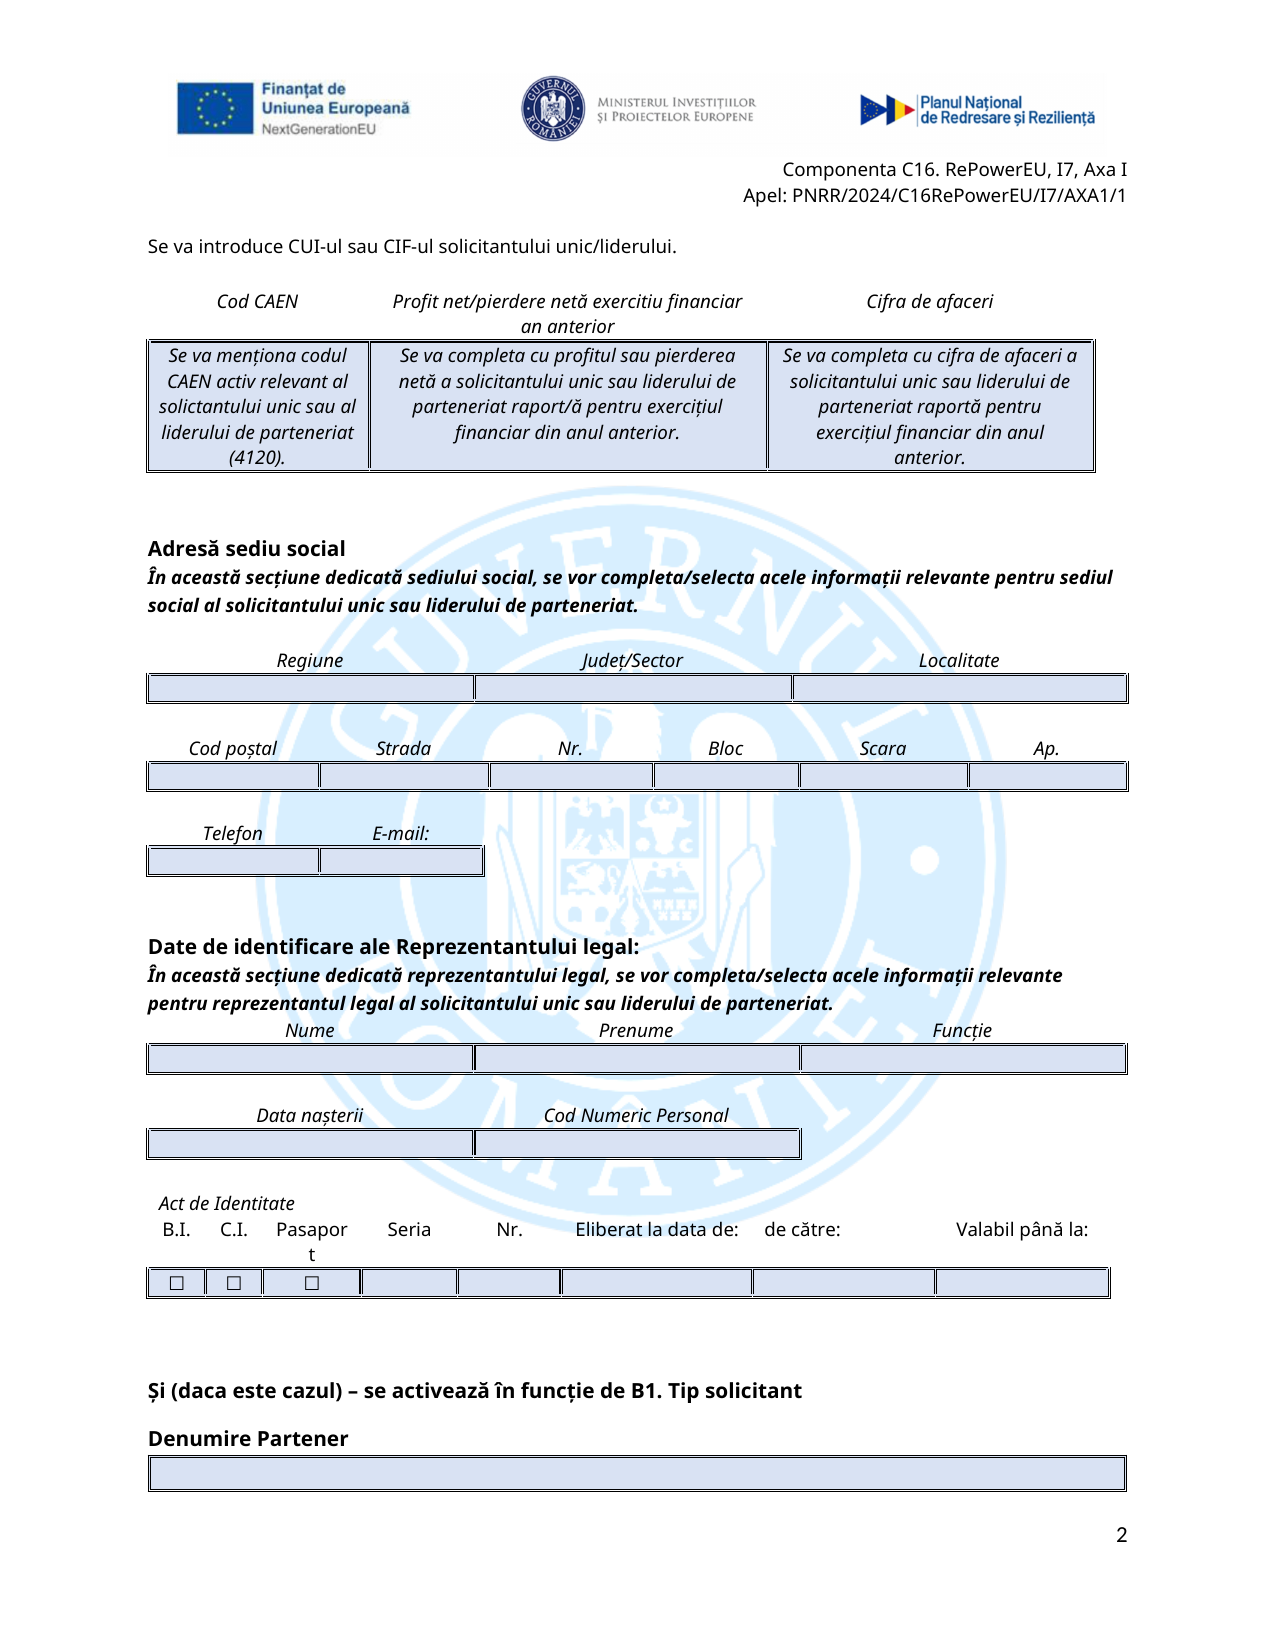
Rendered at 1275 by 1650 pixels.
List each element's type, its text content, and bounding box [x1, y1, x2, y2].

table_cell Valabil până la: [935, 1216, 1109, 1267]
table_header Localitate [793, 647, 1127, 673]
table_cell [474, 674, 793, 701]
table_cell [490, 764, 653, 789]
table_cell [969, 761, 1127, 789]
table_header Strada [320, 735, 489, 761]
table_cell [148, 673, 474, 701]
table_cell [148, 845, 320, 874]
table_cell [458, 1270, 561, 1296]
table_header Act de Identitate [148, 1190, 1109, 1216]
text Denumire Partener [148, 1424, 1127, 1452]
table_cell Nr. [458, 1216, 561, 1267]
table_cell Se va completa cu profitul sau pierderea netă a solicitantului unic sau liderului de parteneriat raport/ă pentru exercițiul financiar din anul anterior. [369, 340, 768, 470]
text Adresă sediu social [148, 534, 1127, 562]
table_cell Se va menționa codul CAEN activ relevant al solictantului unic sau al liderului de parteneriat (4120). [148, 339, 369, 470]
table_header Județ/Sector [474, 647, 793, 673]
table_cell [800, 1043, 1126, 1072]
table_cell de către: [753, 1216, 935, 1267]
table_header Data nașterii [148, 1103, 474, 1128]
table_cell [474, 1046, 800, 1072]
table_header Cod CAEN [148, 288, 369, 339]
table_cell Eliberat la data de: [561, 1216, 753, 1267]
table_cell [561, 1268, 753, 1296]
table_cell [320, 764, 489, 789]
picture [167, 73, 1108, 157]
table_header [151, 1458, 1124, 1489]
table_cell [474, 1128, 800, 1157]
table_header Regiune [148, 647, 474, 673]
text În această secțiune dedicată reprezentantului legal, se vor completa/selecta acele informații relevante pentru reprezentantul legal al solicitantului unic sau liderului de parteneriat. [148, 963, 1127, 1016]
text Și (daca este cazul) – se activează în funcție de B1. Tip solicitant [148, 1377, 1127, 1405]
table_header Funcție [800, 1018, 1126, 1043]
table_cell [148, 1043, 474, 1072]
table_cell [753, 1270, 935, 1296]
table_cell [148, 761, 319, 789]
table_header Telefon [148, 820, 320, 845]
table_cell [799, 762, 969, 789]
table_header E-mail: [320, 820, 484, 845]
table_cell Seria [361, 1216, 458, 1267]
text În această secțiune dedicată sediului social, se vor completa/selecta acele informații relevante pentru sediul social al solicitantului unic sau liderului de parteneriat. [148, 564, 1127, 618]
table_header Bloc [654, 735, 799, 761]
table_header Prenume [474, 1018, 800, 1043]
table_header Scara [799, 735, 969, 761]
table_cell C.I. [205, 1216, 262, 1267]
table_header Nr. [490, 735, 653, 761]
table_header Cod Numeric Personal [474, 1103, 800, 1128]
table_header Profit net/pierdere netă exercitiu financiar an anterior [369, 288, 768, 339]
table_header Cod poștal [148, 735, 319, 761]
table_cell [654, 764, 799, 789]
table_cell [320, 845, 484, 874]
text Se va introduce CUI-ul sau CIF-ul solicitantului unic/liderului. [148, 233, 1127, 259]
table_header Cifra de afaceri [768, 288, 1094, 339]
table_cell [935, 1267, 1109, 1296]
table_cell Se va completa cu cifra de afaceri a solicitantului unic sau liderului de parteneriat raportă pentru exercițiul financiar din anul anterior. [768, 339, 1094, 470]
table_cell [148, 1128, 474, 1157]
table_header Ap. [969, 735, 1127, 761]
table_cell [361, 1268, 458, 1296]
table_header Nume [148, 1018, 474, 1043]
text Date de identificare ale Reprezentantului legal: [148, 932, 1127, 961]
table_cell B.I. [148, 1216, 205, 1267]
table_cell [793, 673, 1127, 701]
table_cell Pasaport [263, 1216, 361, 1267]
